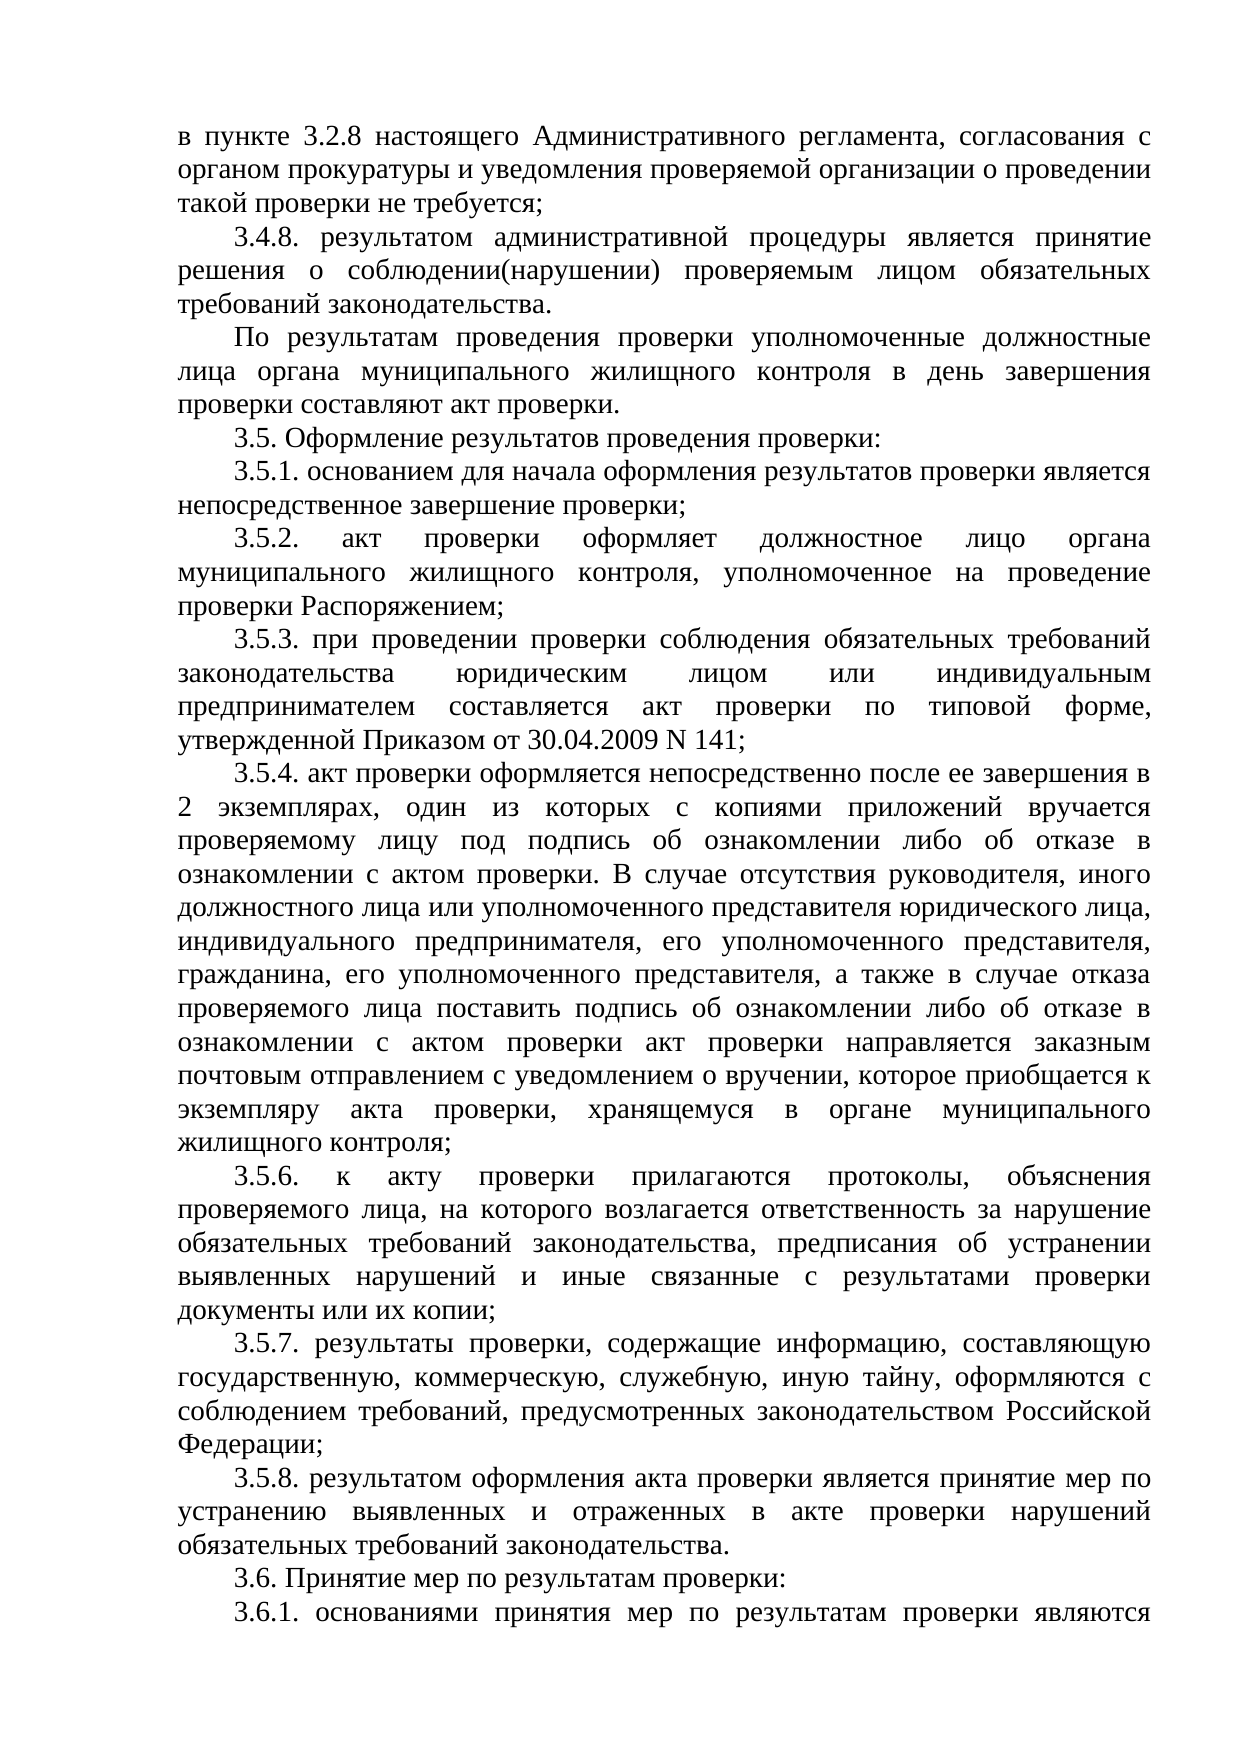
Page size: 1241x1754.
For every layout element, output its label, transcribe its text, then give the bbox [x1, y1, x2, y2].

text 3.5.2. акт проверки оформляет должностное лицо органа муниципального жилищного контроля, уполномоченное на проведение проверки Распоряжением; [177, 521, 1152, 621]
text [177, 118, 1152, 219]
text 3.6. Принятие мер по результатам проверки: [177, 1560, 1152, 1594]
text 3.5.1. основанием для начала оформления результатов проверки является непосредственное завершение проверки; [177, 453, 1152, 521]
text 3.5.4. акт проверки оформляется непосредственно после ее завершения в 2 экземплярах, один из которых с копиями приложений вручается проверяемому лицу под подпись об ознакомлении либо об отказе в ознакомлении с актом проверки. В случае отсутствия руководителя, иного должностного лица или уполномоченного представителя юридического лица, индивидуального предпринимателя, его уполномоченного представителя, гражданина, его уполномоченного представителя, а также в случае отказа проверяемого лица поставить подпись об ознакомлении либо об отказе в ознакомлении с актом проверки акт проверки направляется заказным почтовым отправлением с уведомлением о вручении, которое приобщается к экземпляру акта проверки, хранящемуся в органе муниципального жилищного контроля; [177, 755, 1152, 1158]
text 3.4.8. результатом административной процедуры является принятие решения о соблюдении(нарушении) проверяемым лицом обязательных требований законодательства. [177, 219, 1152, 319]
text 3.5.6. к акту проверки прилагаются протоколы, объяснения проверяемого лица, на которого возлагается ответственность за нарушение обязательных требований законодательства, предписания об устранении выявленных нарушений и иные связанные с результатами проверки документы или их копии; [177, 1158, 1152, 1326]
text 3.5. Оформление результатов проведения проверки: [177, 420, 1152, 453]
text По результатам проведения проверки уполномоченные должностные лица органа муниципального жилищного контроля в день завершения проверки составляют акт проверки. [177, 319, 1152, 420]
text 3.5.8. результатом оформления акта проверки является принятие мер по устранению выявленных и отраженных в акте проверки нарушений обязательных требований законодательства. [177, 1460, 1152, 1560]
text 3.5.7. результаты проверки, содержащие информацию, составляющую государственную, коммерческую, служебную, иную тайну, оформляются с соблюдением требований, предусмотренных законодательством Российской Федерации; [177, 1326, 1152, 1460]
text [177, 1594, 1152, 1627]
text 3.5.3. при проведении проверки соблюдения обязательных требований законодательства юридическим лицом или индивидуальным предпринимателем составляется акт проверки по типовой форме, утвержденной Приказом от 30.04.2009 N 141; [177, 621, 1152, 755]
